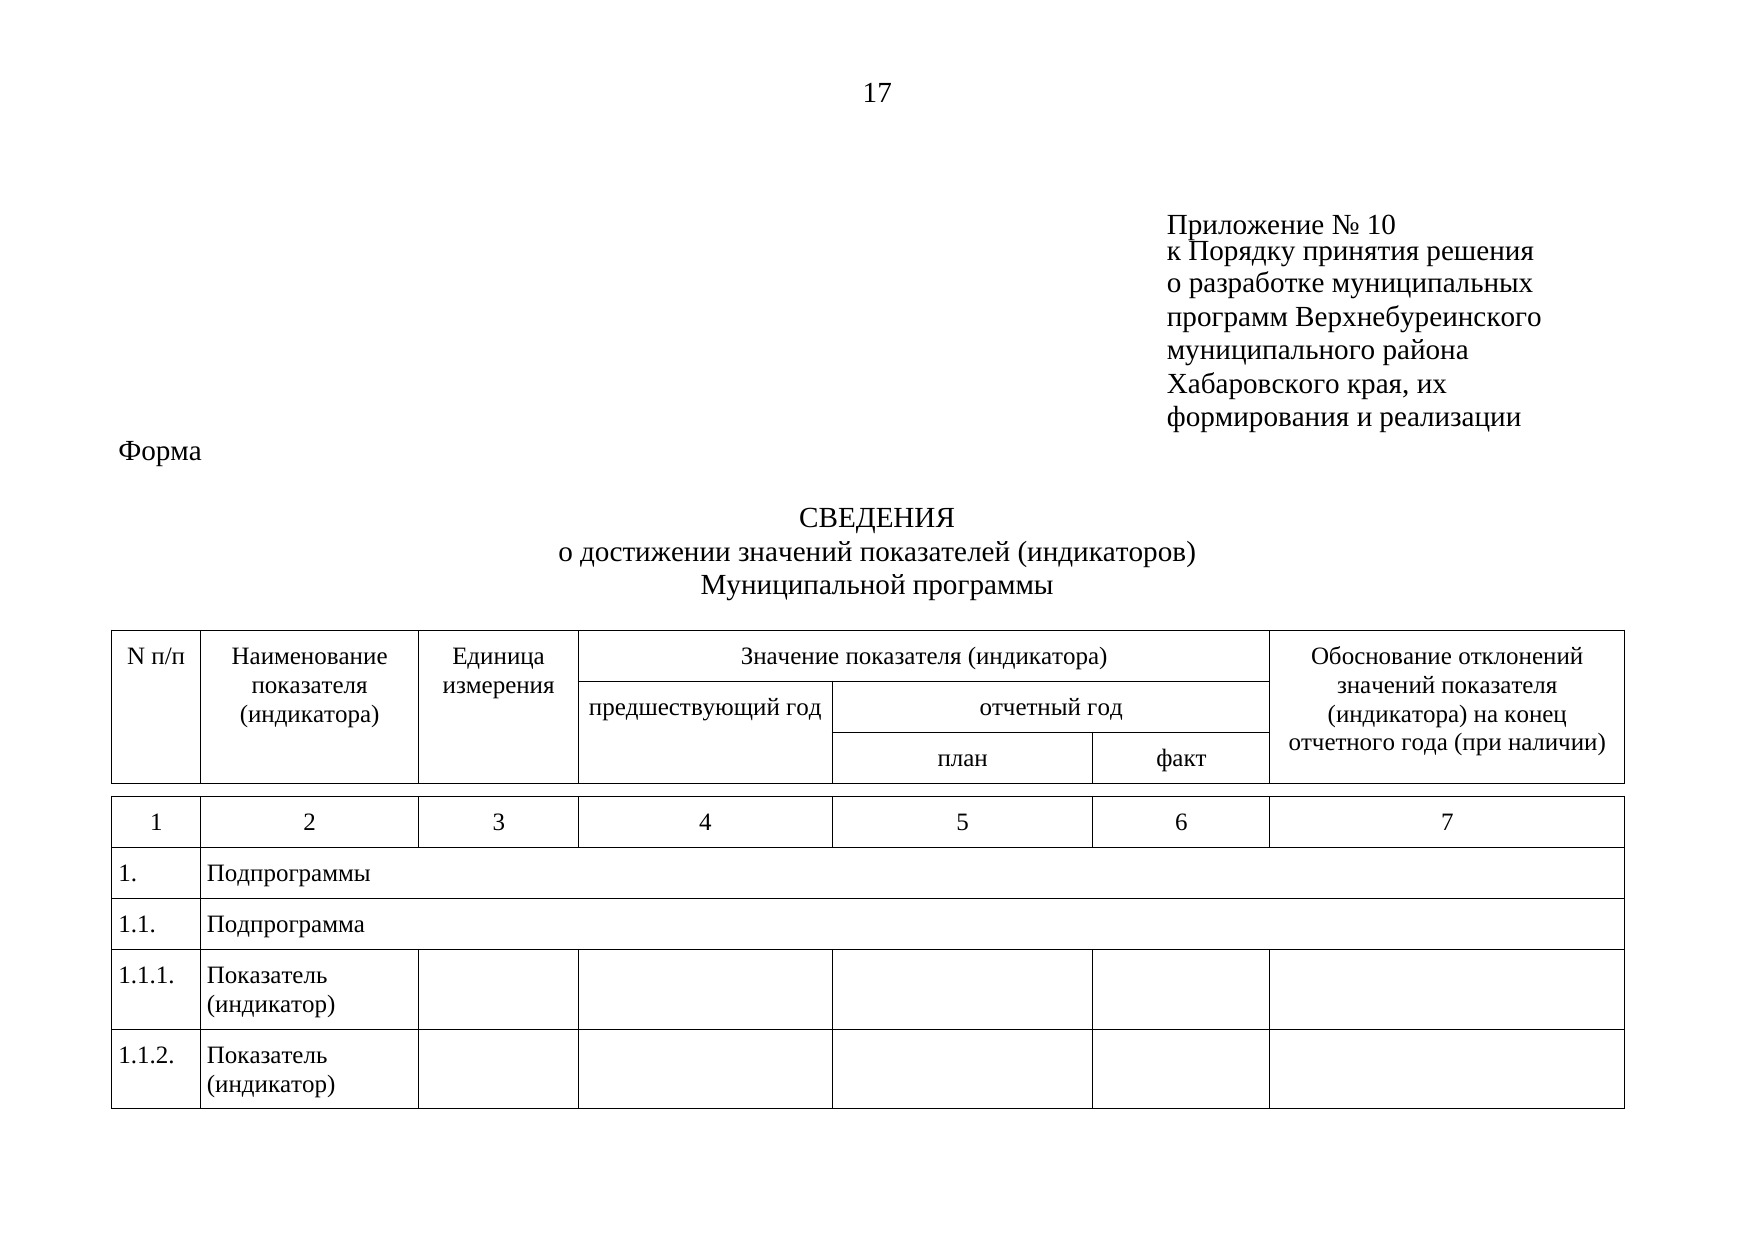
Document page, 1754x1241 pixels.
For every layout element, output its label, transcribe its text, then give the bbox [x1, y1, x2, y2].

table_header Значение показателя (индикатора) [579, 631, 1269, 681]
text Приложение № 10 [1167, 207, 1636, 240]
table_cell [419, 950, 578, 1028]
table_cell [579, 1030, 832, 1108]
table_cell 1.1.1. [112, 950, 200, 1028]
table_cell [1093, 1030, 1269, 1108]
table_cell отчетный год [833, 682, 1269, 732]
table_header 6 [1093, 797, 1269, 847]
table_header 5 [833, 797, 1092, 847]
table_cell план [833, 733, 1092, 783]
table_cell Показатель (индикатор) [201, 950, 418, 1028]
table_header N п/п [112, 631, 200, 783]
table_cell [833, 1030, 1092, 1108]
table_cell 1.1. [112, 899, 200, 949]
table_header Наименование показателя (индикатора) [201, 631, 418, 783]
table_cell Подпрограмма [201, 899, 1624, 949]
text Муниципальной программы [118, 567, 1636, 601]
table_header 7 [1270, 797, 1624, 847]
table_header 1 [112, 797, 200, 847]
table_cell [1270, 1030, 1624, 1108]
table_cell [1270, 950, 1624, 1028]
text Форма [118, 433, 1636, 467]
table_header 4 [579, 797, 832, 847]
table_cell Подпрограммы [201, 848, 1624, 898]
text СВЕДЕНИЯ [118, 500, 1636, 534]
table_cell [579, 950, 832, 1028]
table_cell факт [1093, 733, 1269, 783]
table_cell 1. [112, 848, 200, 898]
text о достижении значений показателей (индикаторов) [118, 534, 1636, 567]
table_cell предшествующий год [579, 682, 832, 783]
table_header 3 [419, 797, 578, 847]
table_header Единица измерения [419, 631, 578, 783]
table_cell 1.1.2. [112, 1030, 200, 1108]
table_header 2 [201, 797, 418, 847]
table_cell Показатель (индикатор) [201, 1030, 418, 1108]
table_header Обоснование отклонений значений показателя (индикатора) на конец отчетного года (при наличии) [1270, 631, 1624, 783]
text к Порядку принятия решения [1167, 240, 1636, 265]
text о разработке муниципальных программ Верхнебуреинского муниципального района Хабаровского края, их формирования и реализации [1167, 265, 1636, 433]
table_cell [1093, 950, 1269, 1028]
table_cell [419, 1030, 578, 1108]
table_cell [833, 950, 1092, 1028]
